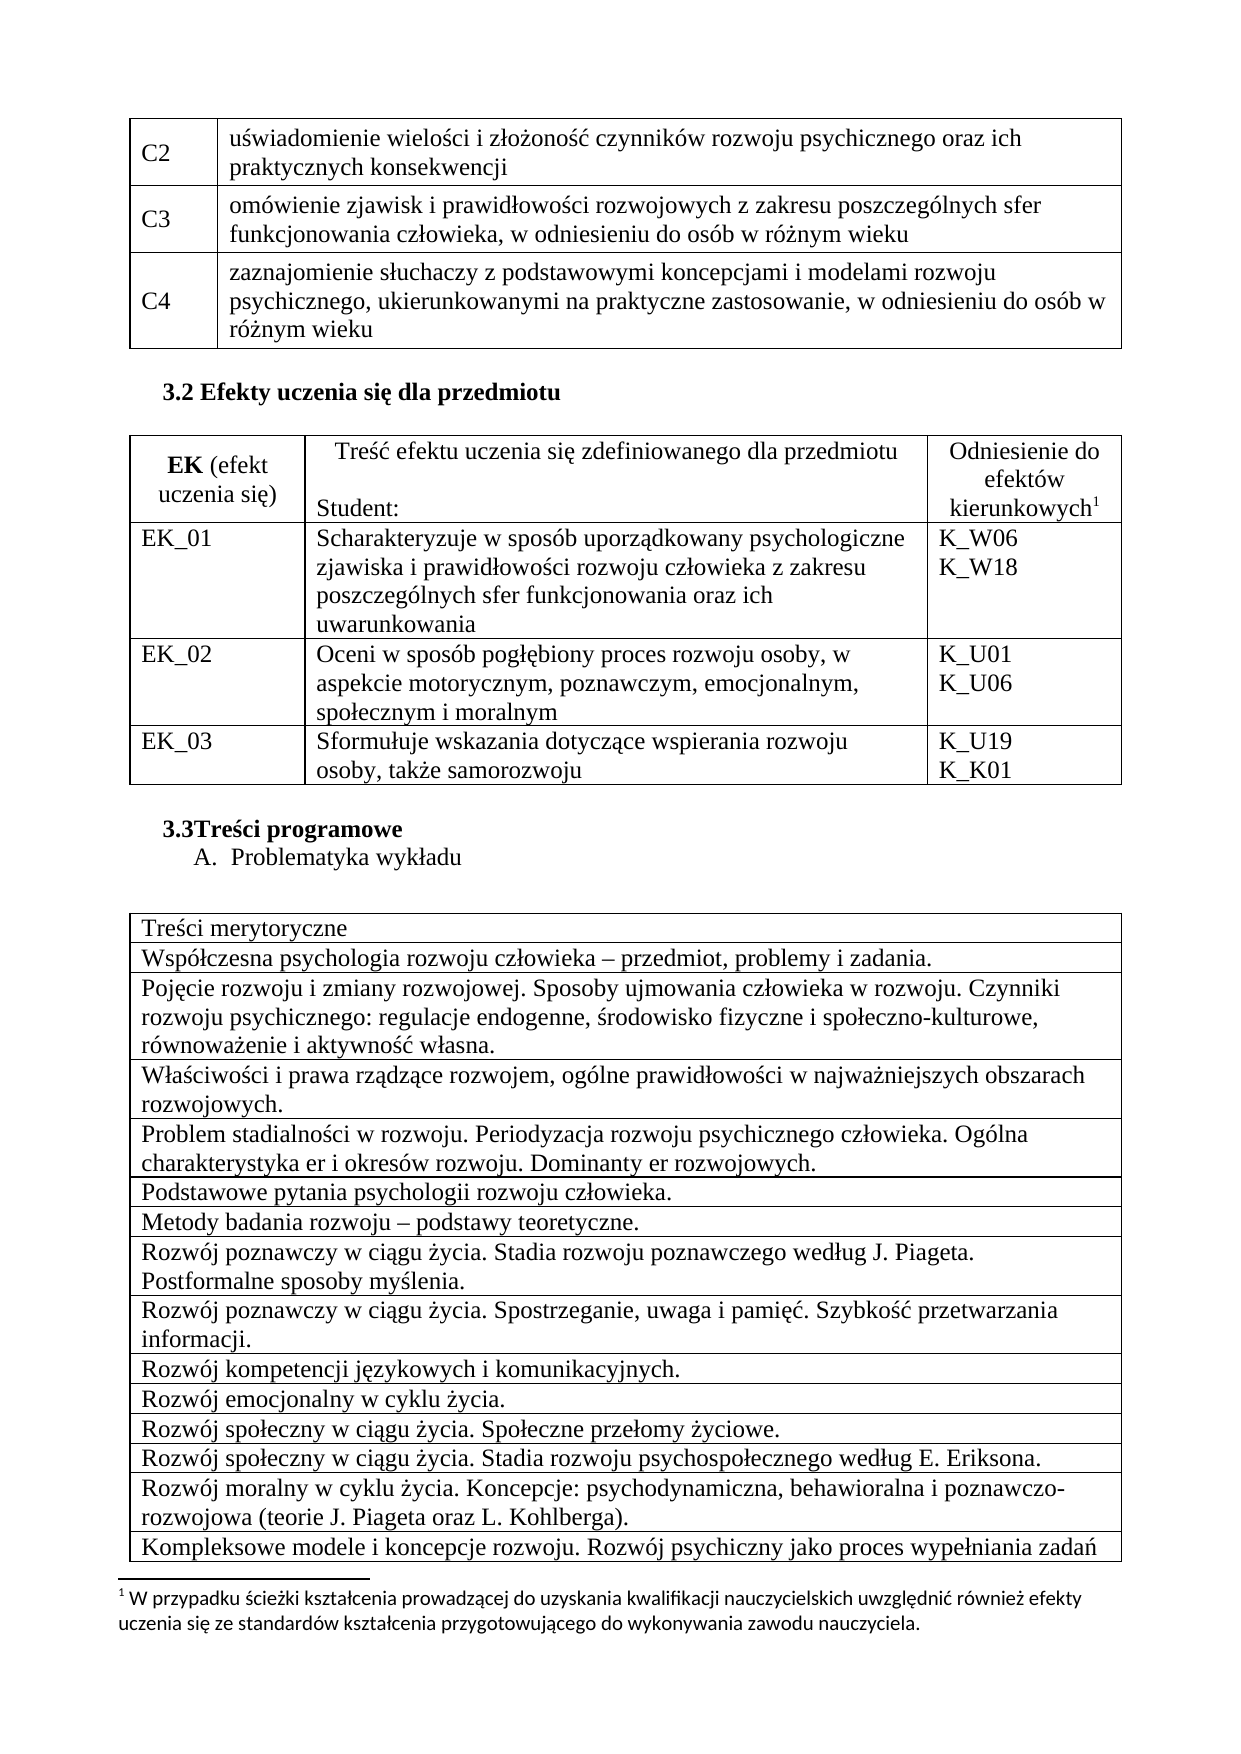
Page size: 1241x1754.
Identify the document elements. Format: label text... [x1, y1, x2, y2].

table_header Treści merytoryczne [131, 914, 1121, 942]
table_cell Rozwój kompetencji językowych i komunikacyjnych. [131, 1354, 1121, 1383]
table_header Odniesienie do efektów kierunkowych [928, 436, 1121, 522]
table_cell Współczesna psychologia rozwoju człowieka – przedmiot, problemy i zadania. [131, 943, 1121, 972]
table_cell zaznajomienie słuchaczy z podstawowymi koncepcjami i modelami rozwoju psychicznego, ukierunkowanymi na praktyczne zastosowanie, w odniesieniu do osób w różnym wieku [218, 253, 1121, 347]
list Problematyka wykładu [193, 842, 1122, 871]
table_cell Rozwój moralny w cyklu życia. Koncepcje: psychodynamiczna, behawioralna i poznawczo-rozwojowa (teorie J. Piageta oraz L. Kohlberga). [131, 1473, 1121, 1531]
table_cell EK_03 [131, 726, 304, 784]
table_cell EK_02 [131, 639, 304, 725]
table_cell C3 [131, 186, 217, 252]
table_cell Właściwości i prawa rządzące rozwojem, ogólne prawidłowości w najważniejszych obszarach rozwojowych. [131, 1060, 1121, 1118]
table_cell K_U19 K_K01 [928, 726, 1121, 784]
table_cell omówienie zjawisk i prawidłowości rozwojowych z zakresu poszczególnych sfer funkcjonowania człowieka, w odniesieniu do osób w różnym wieku [218, 186, 1121, 252]
table_header Treść efektu uczenia się zdefiniowanego dla przedmiotu Student: [306, 436, 927, 522]
table_cell EK_01 [131, 523, 304, 638]
table_cell Sformułuje wskazania dotyczące wspierania rozwoju osoby, także samorozwoju [306, 726, 927, 784]
table_cell Scharakteryzuje w sposób uporządkowany psychologiczne zjawiska i prawidłowości rozwoju człowieka z zakresu poszczególnych sfer funkcjonowania oraz ich uwarunkowania [306, 523, 927, 638]
table_cell Oceni w sposób pogłębiony proces rozwoju osoby, w aspekcie motorycznym, poznawczym, emocjonalnym, społecznym i moralnym [306, 639, 927, 725]
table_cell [131, 1532, 1121, 1561]
table_cell Pojęcie rozwoju i zmiany rozwojowej. Sposoby ujmowania człowieka w rozwoju. Czynniki rozwoju psychicznego: regulacje endogenne, środowisko fizyczne i społeczno-kulturowe, równoważenie i aktywność własna. [131, 973, 1121, 1059]
table_header EK (efekt uczenia się) [131, 436, 304, 522]
table_cell K_U01 K_U06 [928, 639, 1121, 725]
table_cell Rozwój poznawczy w ciągu życia. Spostrzeganie, uwaga i pamięć. Szybkość przetwarzania informacji. [131, 1296, 1121, 1353]
table_cell Rozwój emocjonalny w cyklu życia. [131, 1384, 1121, 1413]
text 3.2 Efekty uczenia się dla przedmiotu [162, 377, 1122, 406]
table_cell uświadomienie wielości i złożoność czynników rozwoju psychicznego oraz ich praktycznych konsekwencji [218, 119, 1121, 185]
table_cell Metody badania rozwoju – podstawy teoretyczne. [131, 1207, 1121, 1236]
table_cell C2 [131, 119, 217, 185]
table_cell Problem stadialności w rozwoju. Periodyzacja rozwoju psychicznego człowieka. Ogólna charakterystyka er i okresów rozwoju. Dominanty er rozwojowych. [131, 1119, 1121, 1176]
table_cell Rozwój społeczny w ciągu życia. Stadia rozwoju psychospołecznego według E. Eriksona. [131, 1444, 1121, 1472]
table_cell K_W06 K_W18 [928, 523, 1121, 638]
list 3.3Treści programowe [162, 814, 1122, 842]
table_cell Rozwój społeczny w ciągu życia. Społeczne przełomy życiowe. [131, 1414, 1121, 1442]
table_cell C4 [131, 253, 217, 347]
table_cell Podstawowe pytania psychologii rozwoju człowieka. [131, 1178, 1121, 1206]
table_cell Rozwój poznawczy w ciągu życia. Stadia rozwoju poznawczego według J. Piageta. Postformalne sposoby myślenia. [131, 1237, 1121, 1294]
